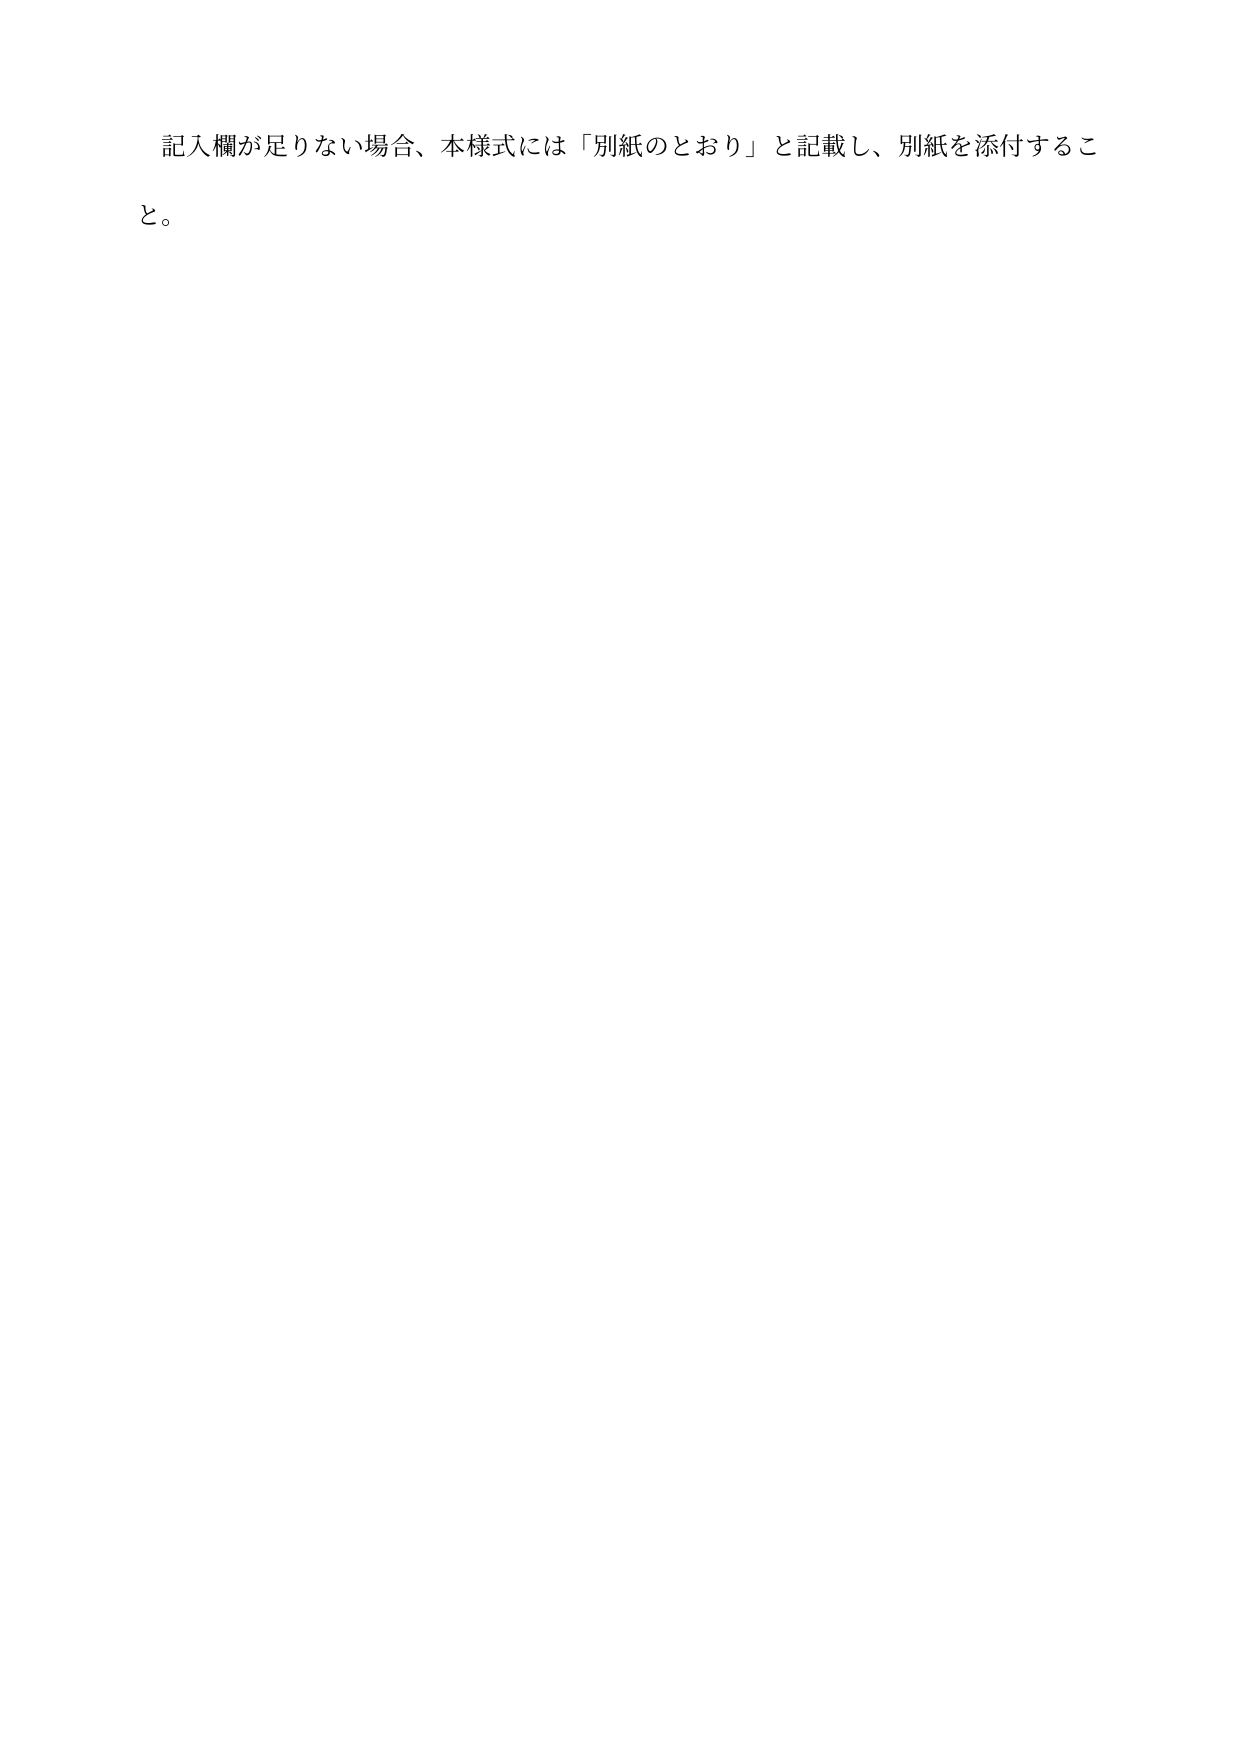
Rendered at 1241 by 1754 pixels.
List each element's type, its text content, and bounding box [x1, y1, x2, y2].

text 記入欄が足りない場合、本様式には「別紙のとおり」と記載し、別紙を添付すること。 [136, 110, 1104, 248]
